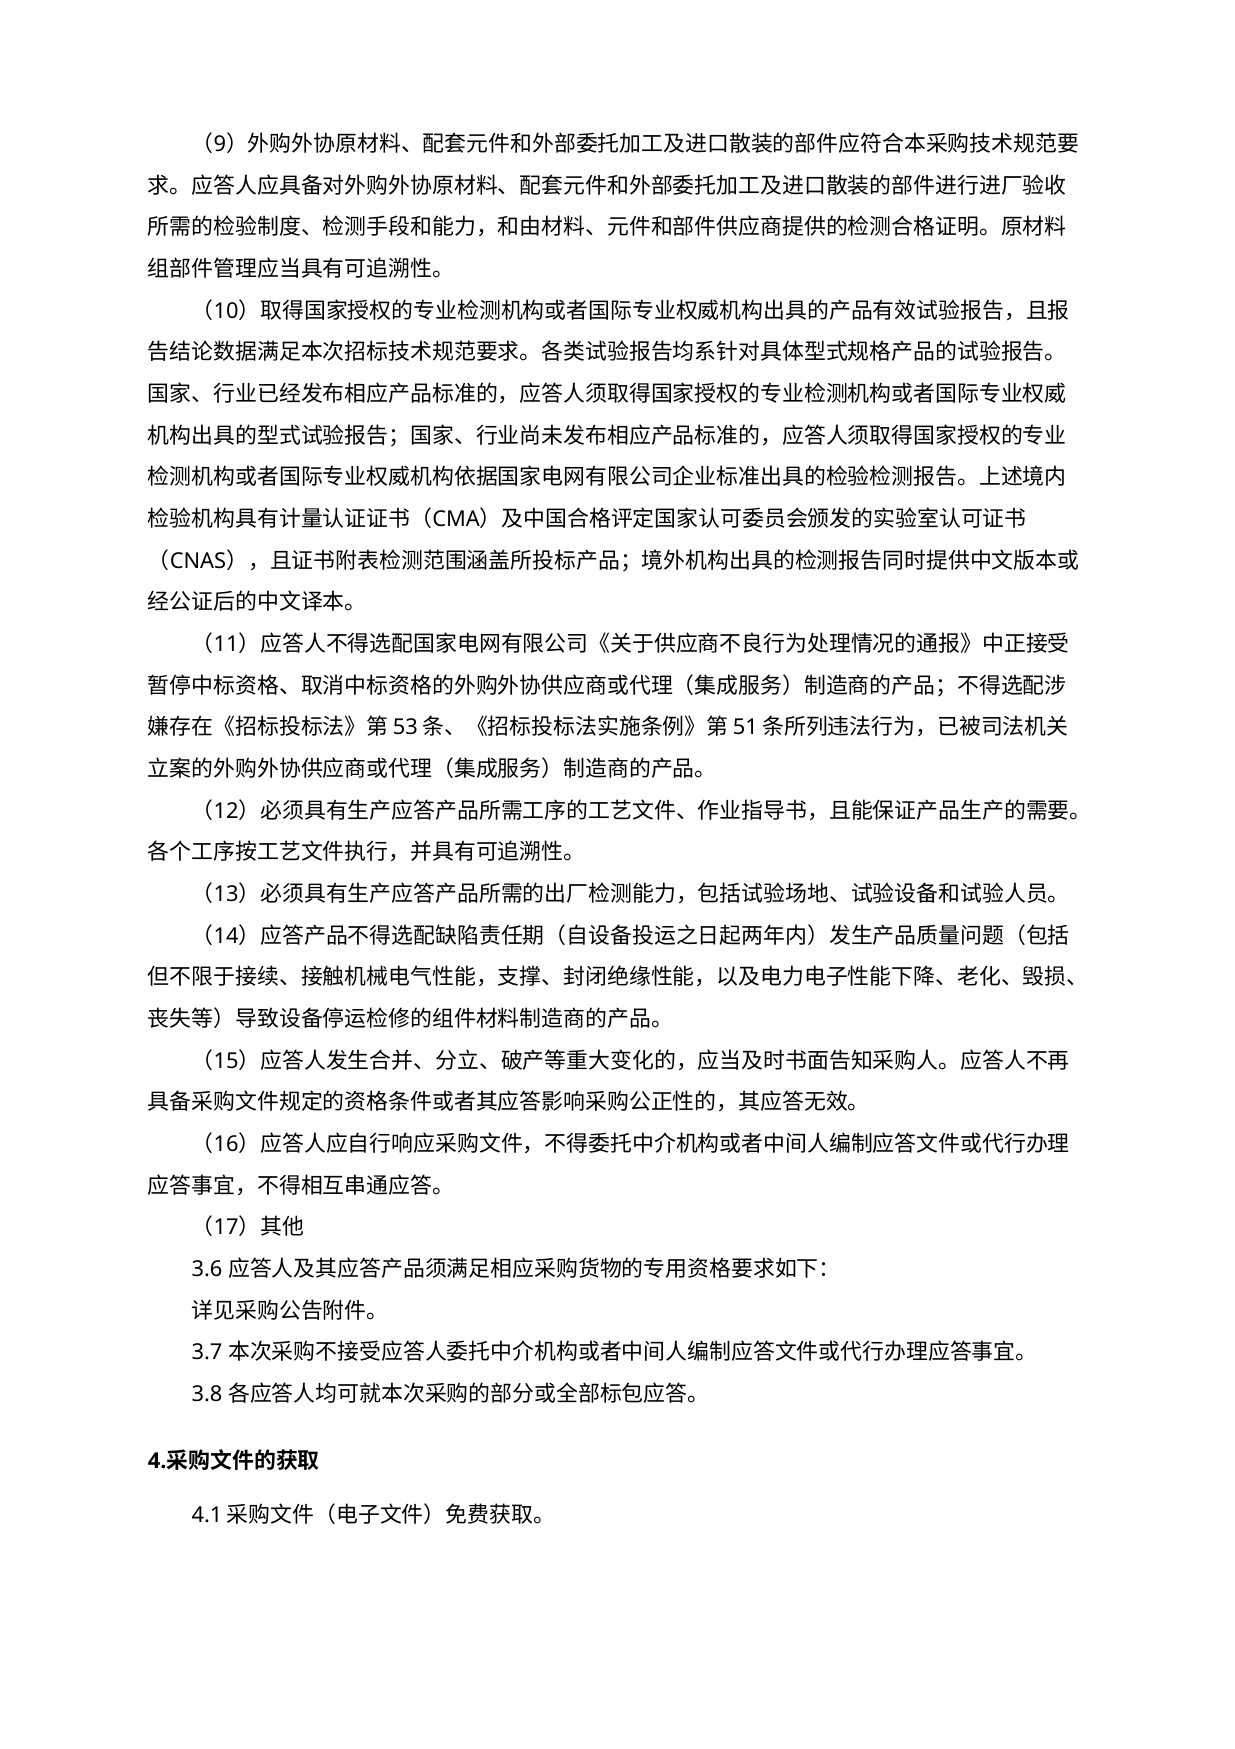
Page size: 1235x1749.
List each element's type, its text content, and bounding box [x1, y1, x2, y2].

text （17）其他 [148, 1201, 1087, 1243]
text 4.1采购文件（电子文件）免费获取。 [148, 1489, 1087, 1531]
text 4.采购文件的获取 [148, 1435, 1087, 1476]
text 3.6 应答人及其应答产品须满足相应采购货物的专用资格要求如下： [148, 1243, 1087, 1285]
text （9）外购外协原材料、配套元件和外部委托加工及进口散装的部件应符合本采购技术规范要求。应答人应具备对外购外协原材料、配套元件和外部委托加工及进口散装的部件进行进厂验收所需的检验制度、检测手段和能力，和由材料、元件和部件供应商提供的检测合格证明。原材料组部件管理应当具有可追溯性。 [148, 118, 1087, 285]
text 详见采购公告附件。 [148, 1285, 1087, 1326]
text （13）必须具有生产应答产品所需的出厂检测能力，包括试验场地、试验设备和试验人员。 [148, 868, 1087, 910]
text （15）应答人发生合并、分立、破产等重大变化的，应当及时书面告知采购人。应答人不再具备采购文件规定的资格条件或者其应答影响采购公正性的，其应答无效。 [148, 1035, 1087, 1118]
text （16）应答人应自行响应采购文件，不得委托中介机构或者中间人编制应答文件或代行办理应答事宜，不得相互串通应答。 [148, 1118, 1087, 1201]
text 3.8 各应答人均可就本次采购的部分或全部标包应答。 [148, 1368, 1087, 1410]
text 3.7 本次采购不接受应答人委托中介机构或者中间人编制应答文件或代行办理应答事宜。 [148, 1326, 1087, 1368]
text （10）取得国家授权的专业检测机构或者国际专业权威机构出具的产品有效试验报告，且报告结论数据满足本次招标技术规范要求。各类试验报告均系针对具体型式规格产品的试验报告。国家、行业已经发布相应产品标准的，应答人须取得国家授权的专业检测机构或者国际专业权威机构出具的型式试验报告；国家、行业尚未发布相应产品标准的，应答人须取得国家授权的专业检测机构或者国际专业权威机构依据国家电网有限公司企业标准出具的检验检测报告。上述境内检验机构具有计量认证证书（CMA）及中国合格评定国家认可委员会颁发的实验室认可证书（CNAS），且证书附表检测范围涵盖所投标产品；境外机构出具的检测报告同时提供中文版本或经公证后的中文译本。 [148, 285, 1087, 618]
text （11）应答人不得选配国家电网有限公司《关于供应商不良行为处理情况的通报》中正接受暂停中标资格、取消中标资格的外购外协供应商或代理（集成服务）制造商的产品；不得选配涉嫌存在《招标投标法》第53条、《招标投标法实施条例》第51条所列违法行为，已被司法机关立案的外购外协供应商或代理（集成服务）制造商的产品。 [148, 618, 1087, 785]
text （12）必须具有生产应答产品所需工序的工艺文件、作业指导书，且能保证产品生产的需要。各个工序按工艺文件执行，并具有可追溯性。 [148, 785, 1087, 868]
text （14）应答产品不得选配缺陷责任期（自设备投运之日起两年内）发生产品质量问题（包括但不限于接续、接触机械电气性能，支撑、封闭绝缘性能，以及电力电子性能下降、老化、毁损、丧失等）导致设备停运检修的组件材料制造商的产品。 [148, 910, 1087, 1035]
